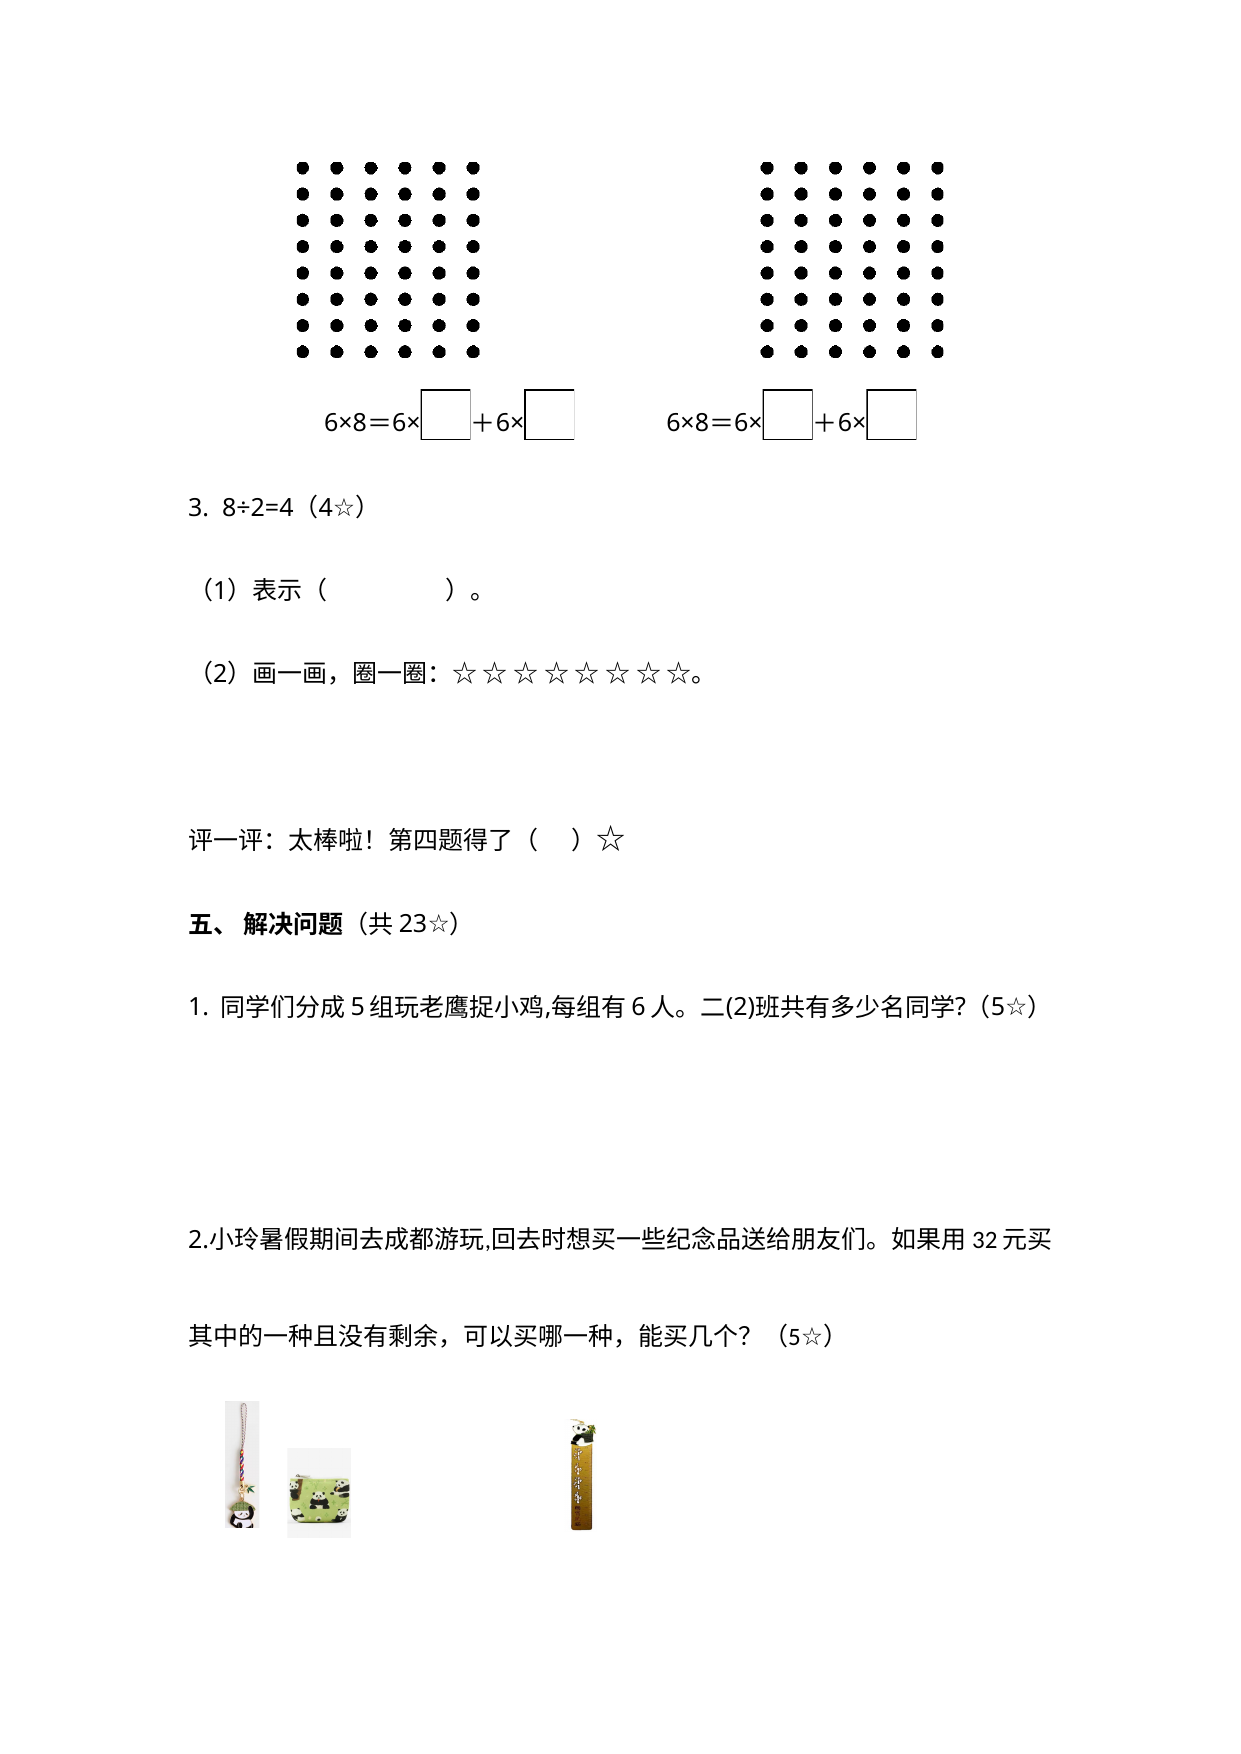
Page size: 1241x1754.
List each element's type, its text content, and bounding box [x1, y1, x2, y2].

picture [762, 389, 813, 440]
list 表示（ ）。 [188, 556, 1052, 621]
picture [420, 389, 471, 440]
list 画一画，圈一圈：☆ ☆ ☆ ☆ ☆ ☆ ☆ ☆。 [188, 639, 1052, 704]
list 同学们分成5组玩老鹰捉小鸡,每组有6人。二(2)班共有多少名同学?（5☆） [188, 973, 1052, 1038]
picture [225, 1401, 260, 1527]
picture [866, 389, 917, 440]
text 6×8＝6×＋6× 6×8＝6×＋6× [188, 389, 1052, 454]
picture [286, 1448, 351, 1537]
text 五、 解决问题（共23☆） [188, 890, 1052, 955]
text 评一评：太棒啦！第四题得了（ ）☆ [188, 804, 1052, 869]
picture [563, 1419, 597, 1529]
picture [296, 162, 944, 358]
list 8÷2=4（4☆） [188, 473, 1052, 538]
picture [524, 389, 575, 440]
text 2.小玲暑假期间去成都游玩,回去时想买一些纪念品送给朋友们。如果用32元买其中的一种且没有剩余，可以买哪一种，能买几个？（5☆） [188, 1205, 1052, 1367]
